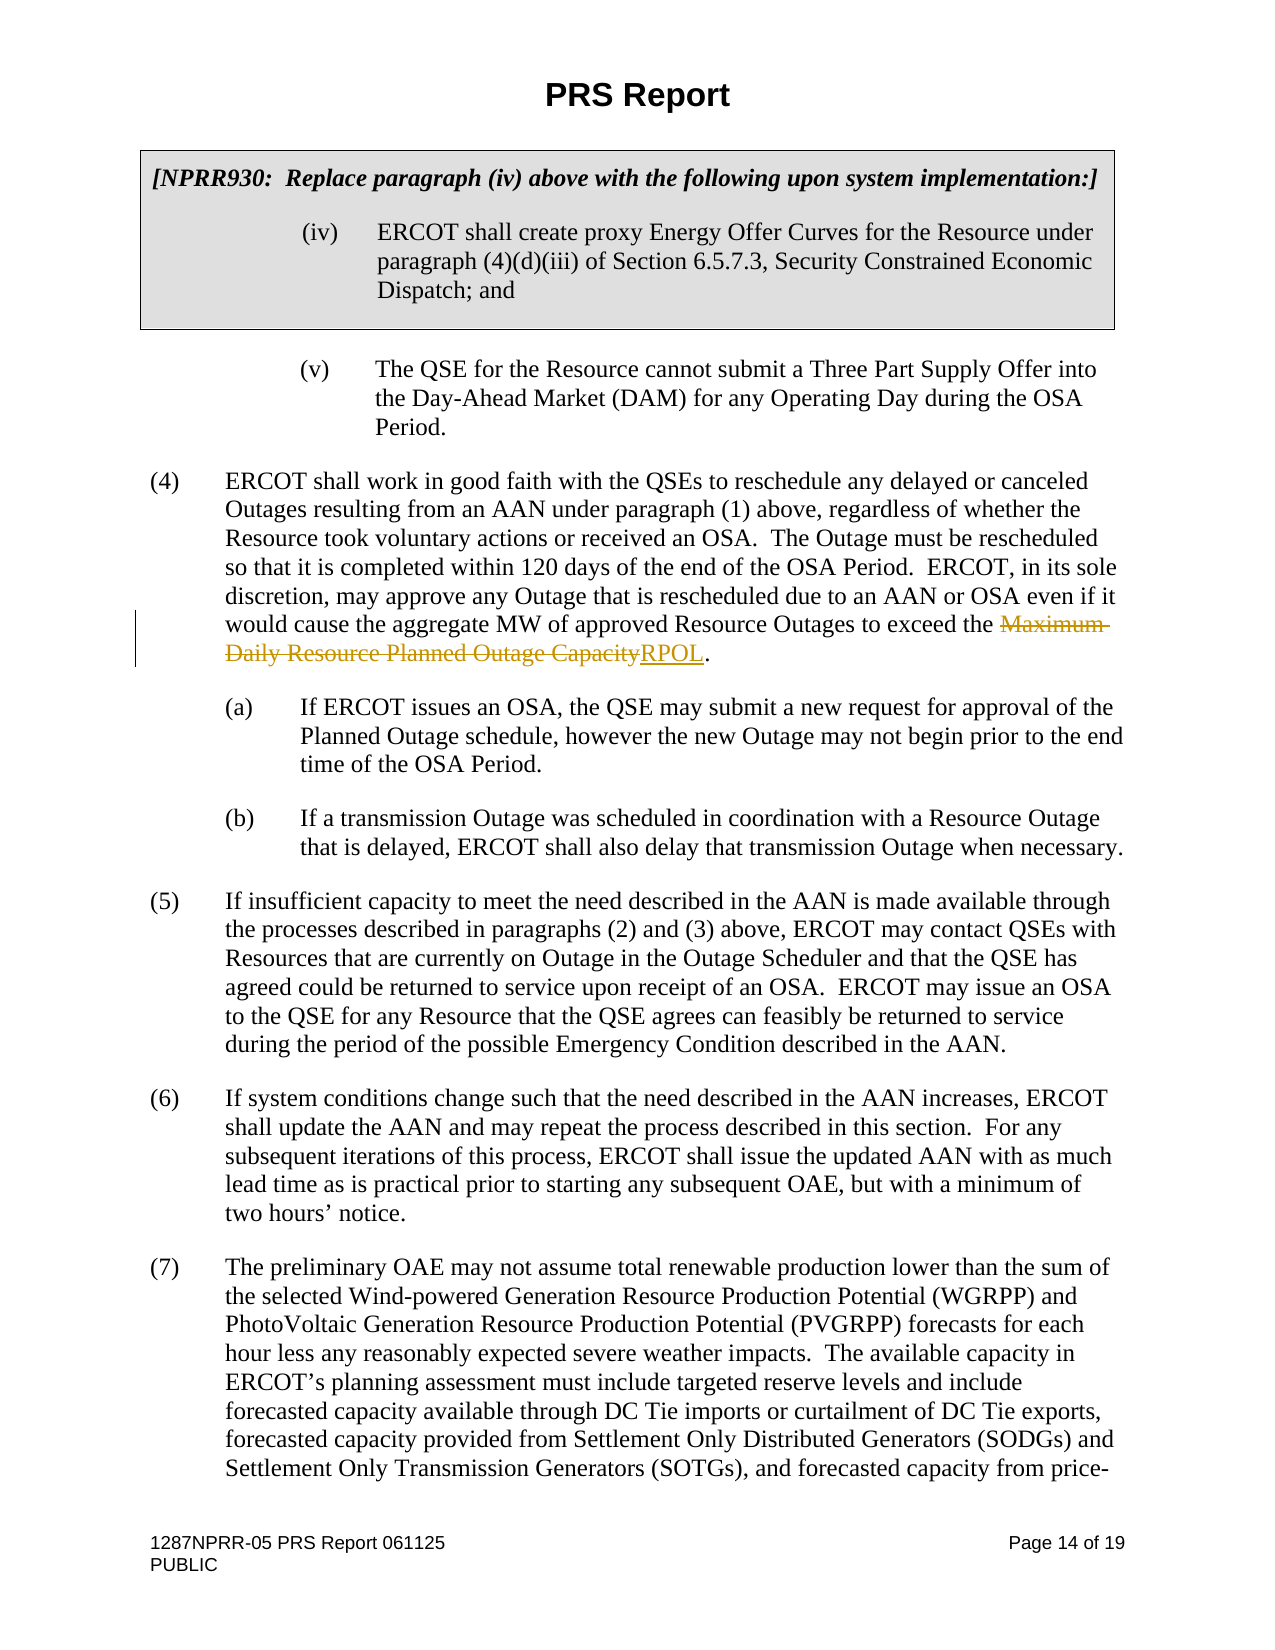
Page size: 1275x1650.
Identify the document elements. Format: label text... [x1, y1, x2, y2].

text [150, 1252, 1125, 1482]
text (5) If insufficient capacity to meet the need described in the AAN is made available through the processes described in paragraphs (2) and (3) above, ERCOT may contact QSEs with Resources that are currently on Outage in the Outage Scheduler and that the QSE has agreed could be returned to service upon receipt of an OSA. ERCOT may issue an OSA to the QSE for any Resource that the QSE agrees can feasibly be returned to service during the period of the possible Emergency Condition described in the AAN. [150, 886, 1125, 1058]
text (b) If a transmission Outage was scheduled in coordination with a Resource Outage that is delayed, ERCOT shall also delay that transmission Outage when necessary. [225, 803, 1125, 861]
text (6) If system conditions change such that the need described in the AAN increases, ERCOT shall update the AAN and may repeat the process described in this section. For any subsequent iterations of this process, ERCOT shall issue the updated AAN with as much lead time as is practical prior to starting any subsequent OAE, but with a minimum of two hours’ notice. [150, 1083, 1125, 1227]
text (4) ERCOT shall work in good faith with the QSEs to reschedule any delayed or canceled Outages resulting from an AAN under paragraph (1) above, regardless of whether the Resource took voluntary actions or received an OSA. The Outage must be rescheduled so that it is completed within 120 days of the end of the OSA Period. ERCOT, in its sole discretion, may approve any Outage that is rescheduled due to an AAN or OSA even if it would cause the aggregate MW of approved Resource Outages to exceed the . [150, 466, 1125, 667]
text (a) If ERCOT issues an OSA, the QSE may submit a new request for approval of the Planned Outage schedule, however the new Outage may not begin prior to the end time of the OSA Period. [225, 692, 1125, 778]
table_header [NPRR930: Replace paragraph (iv) above with the following upon system implementation:] (iv) ERCOT shall create proxy Energy Offer Curves for the Resource under paragraph (4)(d)(iii) of Section 6.5.7.3, Security Constrained Economic Dispatch; and [141, 151, 1114, 328]
text (v) The QSE for the Resource cannot submit a Three Part Supply Offer into the Day-Ahead Market (DAM) for any Operating Day during the OSA Period. [300, 354, 1125, 441]
